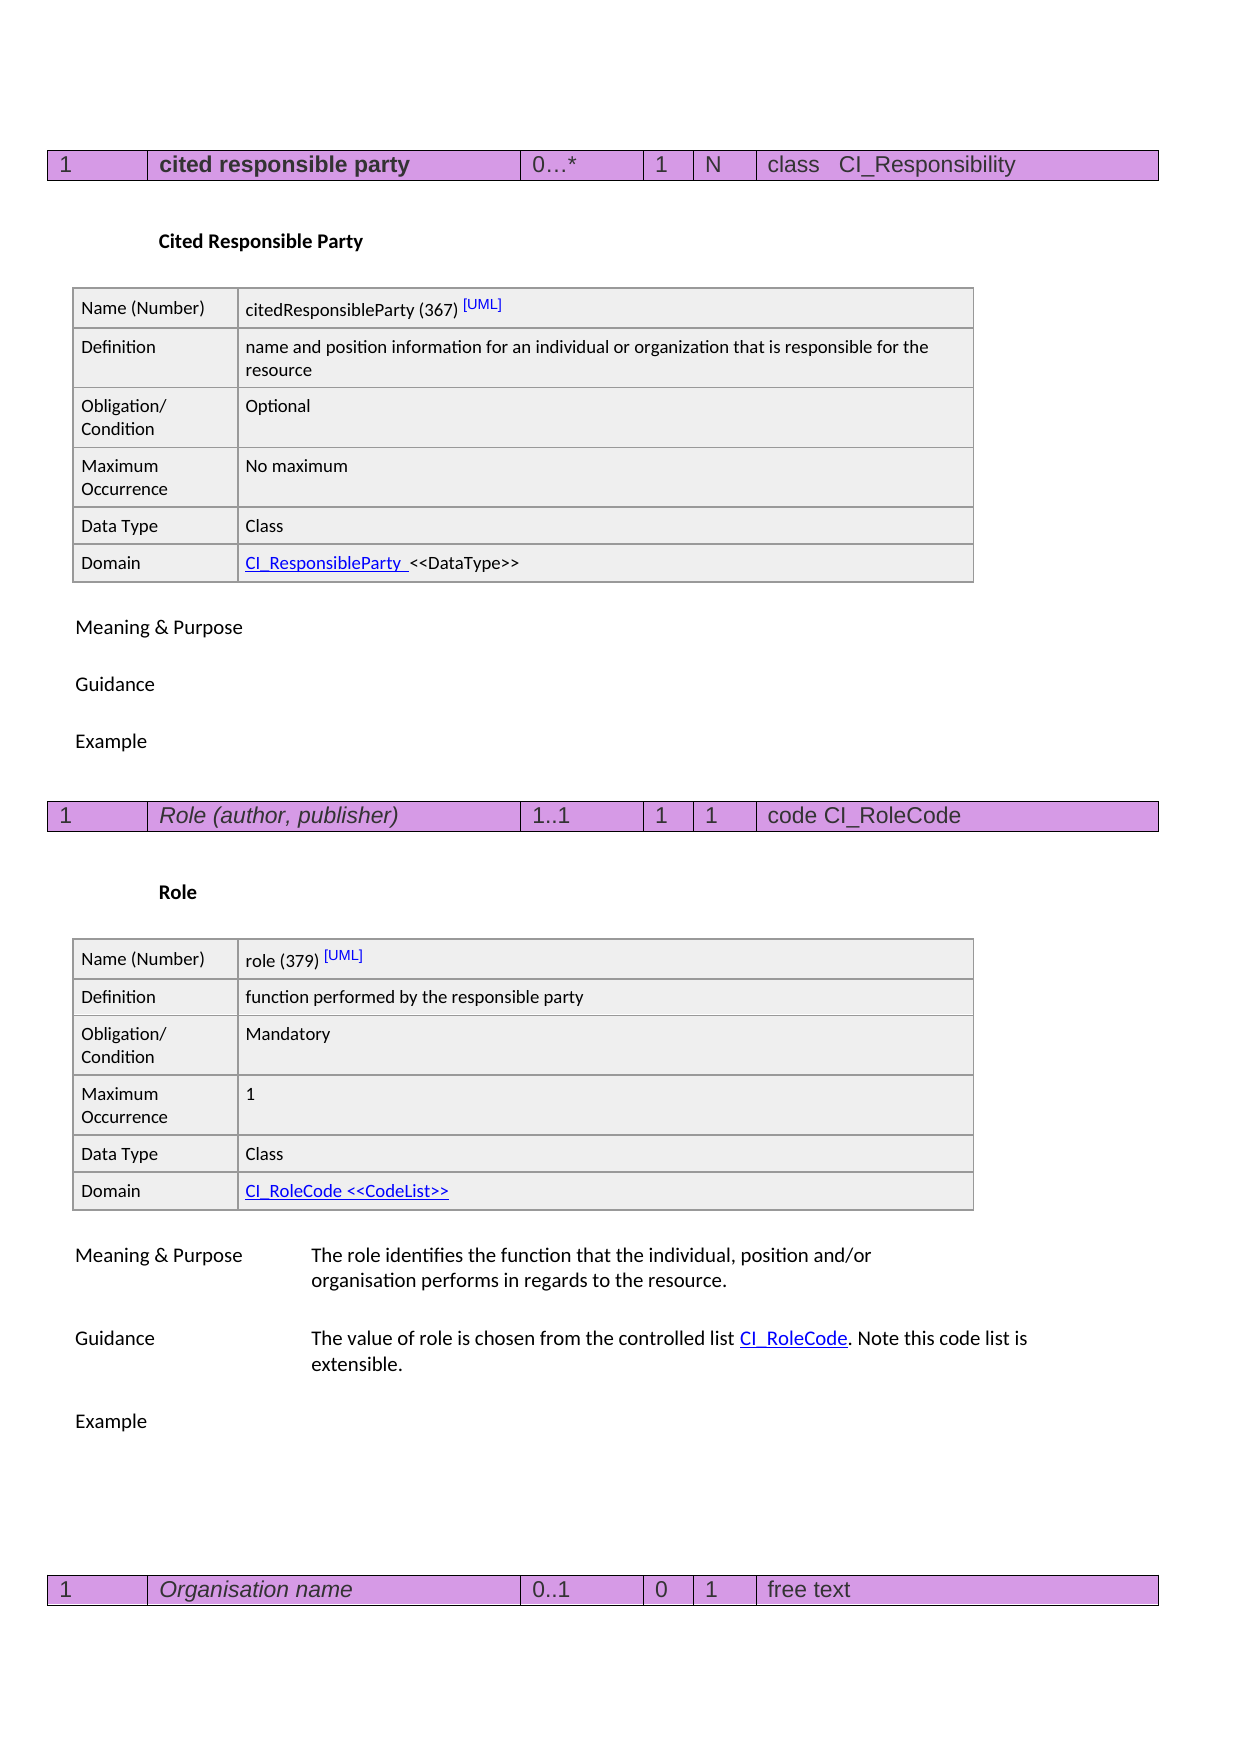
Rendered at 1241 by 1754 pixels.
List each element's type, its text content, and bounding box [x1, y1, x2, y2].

table_header free text [757, 1576, 1158, 1604]
table_cell Data Type [74, 1136, 237, 1171]
subtitle Cited Responsible Party [158, 228, 1181, 253]
table_header 0..1 [521, 1576, 643, 1604]
text Guidance [75, 671, 1181, 697]
table_cell Data Type [74, 508, 237, 543]
table_header 1 [48, 151, 147, 180]
text Meaning & Purpose The role identifies the function that the individual, position and/or organisation performs in regards to the resource. [75, 1242, 969, 1293]
table_header cited responsible party [148, 151, 520, 180]
table_header role (379) [UML] [239, 940, 973, 978]
table_cell Obligation/ Condition [74, 388, 237, 446]
table_header 1 [644, 802, 693, 831]
table_cell Obligation/ Condition [74, 1016, 237, 1074]
table_header code CI_RoleCode [757, 802, 1158, 831]
table_header 1 [694, 1576, 756, 1604]
table_cell Class [239, 1136, 973, 1171]
table_cell name and position information for an individual or organization that is responsible for the resource [239, 329, 973, 387]
table_header 1 [48, 802, 147, 831]
table_header 1 [694, 802, 756, 831]
table_header 0 [644, 1576, 693, 1604]
text Example [75, 729, 1181, 754]
table_cell 1 [239, 1076, 973, 1134]
table_cell Definition [74, 980, 237, 1014]
table_header Name (Number) [74, 289, 237, 327]
table_header 1..1 [521, 802, 643, 831]
text Guidance The value of role is chosen from the controlled list CI_RoleCode. Note this code list is extensible. [75, 1325, 1031, 1376]
table_header Role (author, publisher) [148, 802, 520, 831]
table_cell Domain [74, 545, 237, 581]
table_cell CI_ResponsibleParty <<DataType>> [239, 545, 973, 581]
table_header Name (Number) [74, 940, 237, 978]
table_cell Definition [74, 329, 237, 387]
table_cell Domain [74, 1173, 237, 1209]
table_cell Mandatory [239, 1016, 973, 1074]
table_cell Class [239, 508, 973, 543]
table_cell No maximum [239, 448, 973, 506]
table_cell Optional [239, 388, 973, 446]
table_header class CI_Responsibility [757, 151, 1158, 180]
table_header Organisation name [148, 1576, 520, 1604]
subtitle Role [158, 879, 1181, 904]
table_header citedResponsibleParty (367) [UML] [239, 289, 973, 327]
table_header 0…* [521, 151, 643, 180]
table_cell Maximum Occurrence [74, 448, 237, 506]
text Meaning & Purpose [75, 614, 1181, 640]
table_header 1 [644, 151, 693, 180]
table_header N [694, 151, 756, 180]
table_cell function performed by the responsible party [239, 980, 973, 1014]
table_cell CI_RoleCode <<CodeList>> [239, 1173, 973, 1209]
table_cell Maximum Occurrence [74, 1076, 237, 1134]
table_header 1 [48, 1576, 147, 1604]
text Example [75, 1408, 1181, 1434]
